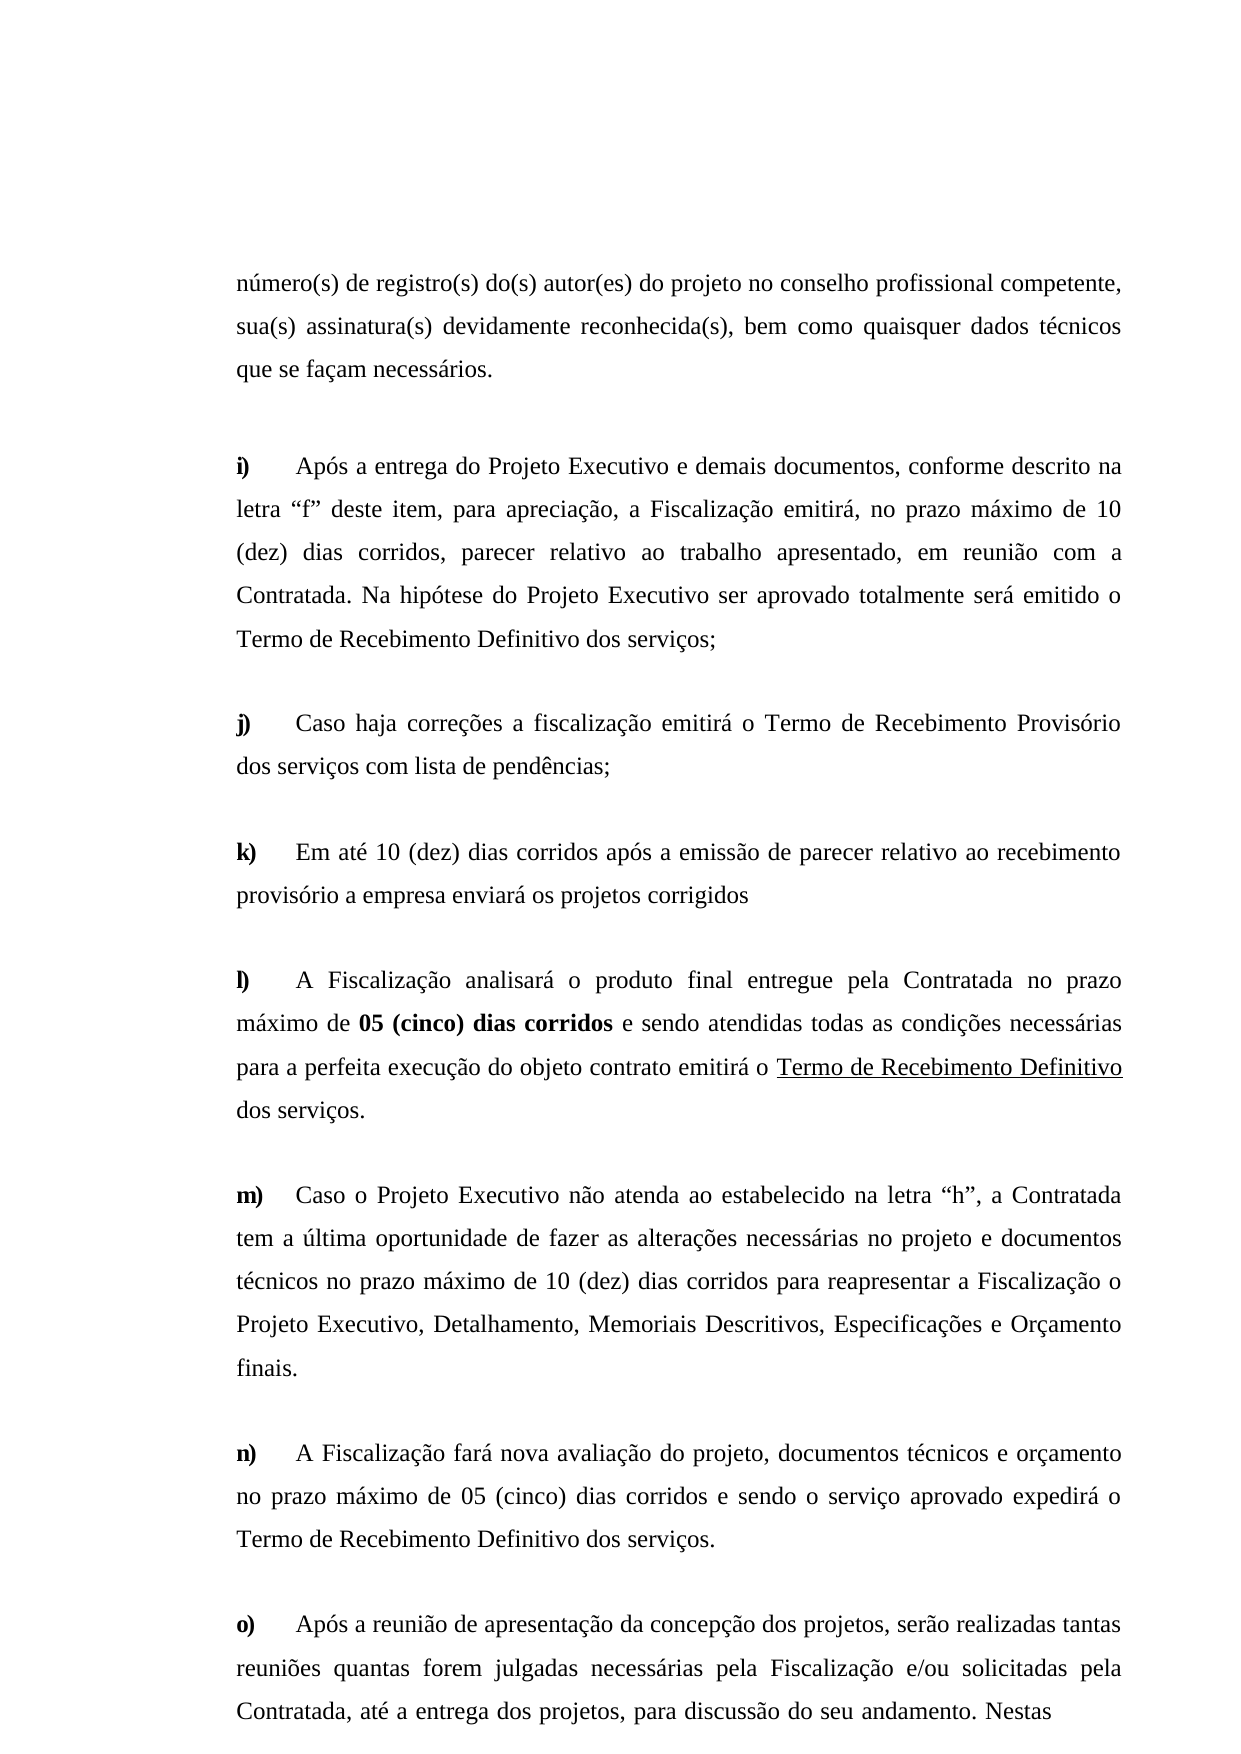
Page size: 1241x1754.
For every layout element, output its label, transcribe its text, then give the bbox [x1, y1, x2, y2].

list A Fiscalização fará nova avaliação do projeto, documentos técnicos e orçamento no prazo máximo de 05 (cinco) dias corridos e sendo o serviço aprovado expedirá o Termo de Recebimento Definitivo dos serviços. [236, 1438, 1123, 1553]
list A Fiscalização analisará o produto final entregue pela Contratada no prazo máximo de 05 (cinco) dias corridos e sendo atendidas todas as condições necessárias para a perfeita execução do objeto contrato emitirá o Termo de Recebimento Definitivo dos serviços. [236, 965, 1123, 1123]
list Após a entrega do Projeto Executivo e demais documentos, conforme descrito na letra “f” deste item, para apreciação, a Fiscalização emitirá, no prazo máximo de 10 (dez) dias corridos, parecer relativo ao trabalho apresentado, em reunião com a Contratada. Na hipótese do Projeto Executivo ser aprovado totalmente será emitido o Termo de Recebimento Definitivo dos serviços; [236, 451, 1123, 652]
list Em até 10 (dez) dias corridos após a emissão de parecer relativo ao recebimento provisório a empresa enviará os projetos corrigidos [236, 837, 1122, 909]
list Caso haja correções a fiscalização emitirá o Termo de Recebimento Provisório dos serviços com lista de pendências; [236, 708, 1122, 780]
list Após a reunião de apresentação da concepção dos projetos, serão realizadas tantas reuniões quantas forem julgadas necessárias pela Fiscalização e/ou solicitadas pela Contratada, até a entrega dos projetos, para discussão do seu andamento. Nestas [236, 1609, 1122, 1724]
text número(s) de registro(s) do(s) autor(es) do projeto no conselho profissional competente, sua(s) assinatura(s) devidamente reconhecida(s), bem como quaisquer dados técnicos que se façam necessários. [236, 268, 1122, 383]
list Caso o Projeto Executivo não atenda ao estabelecido na letra “h”, a Contratada tem a última oportunidade de fazer as alterações necessárias no projeto e documentos técnicos no prazo máximo de 10 (dez) dias corridos para reapresentar a Fiscalização o Projeto Executivo, Detalhamento, Memoriais Descritivos, Especificações e Orçamento finais. [236, 1180, 1123, 1381]
